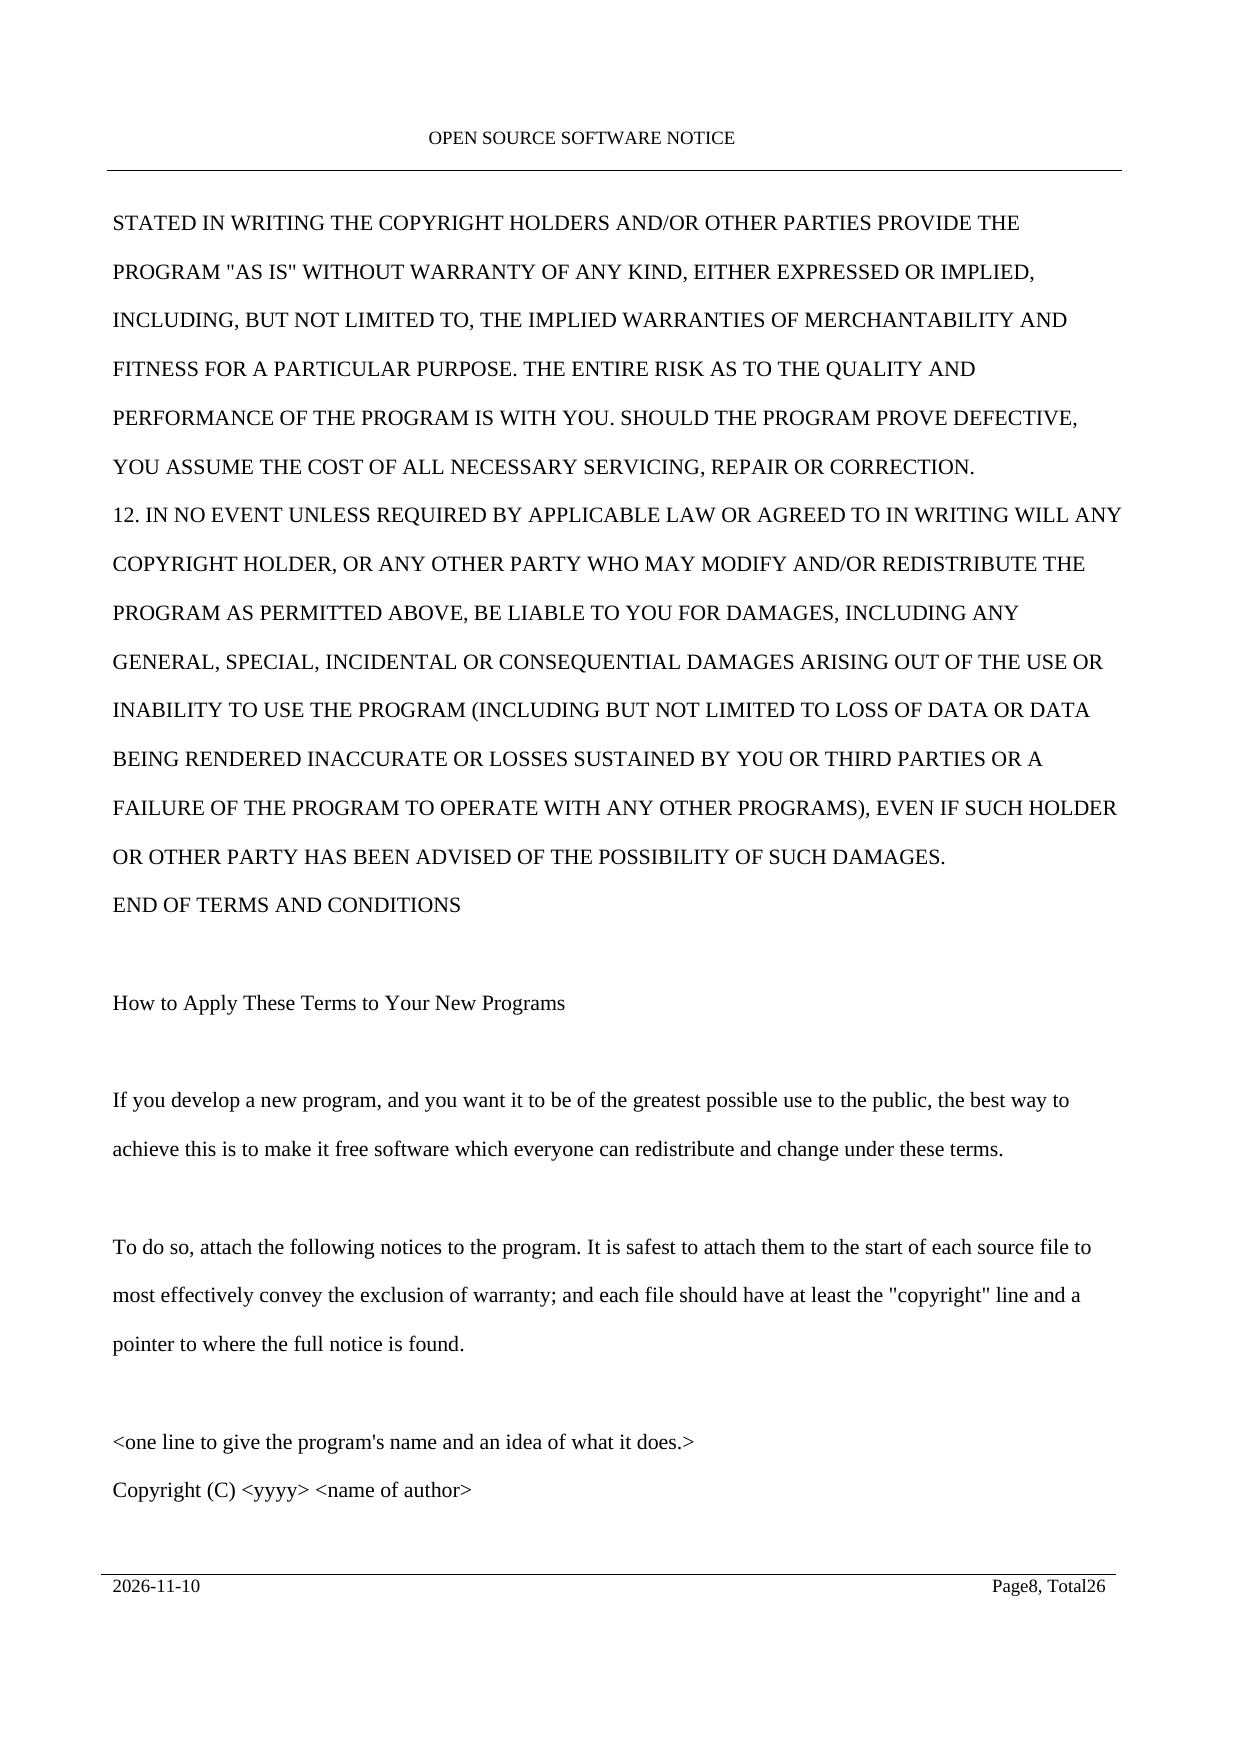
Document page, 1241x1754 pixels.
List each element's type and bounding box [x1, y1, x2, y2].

text [112, 206, 1128, 1506]
